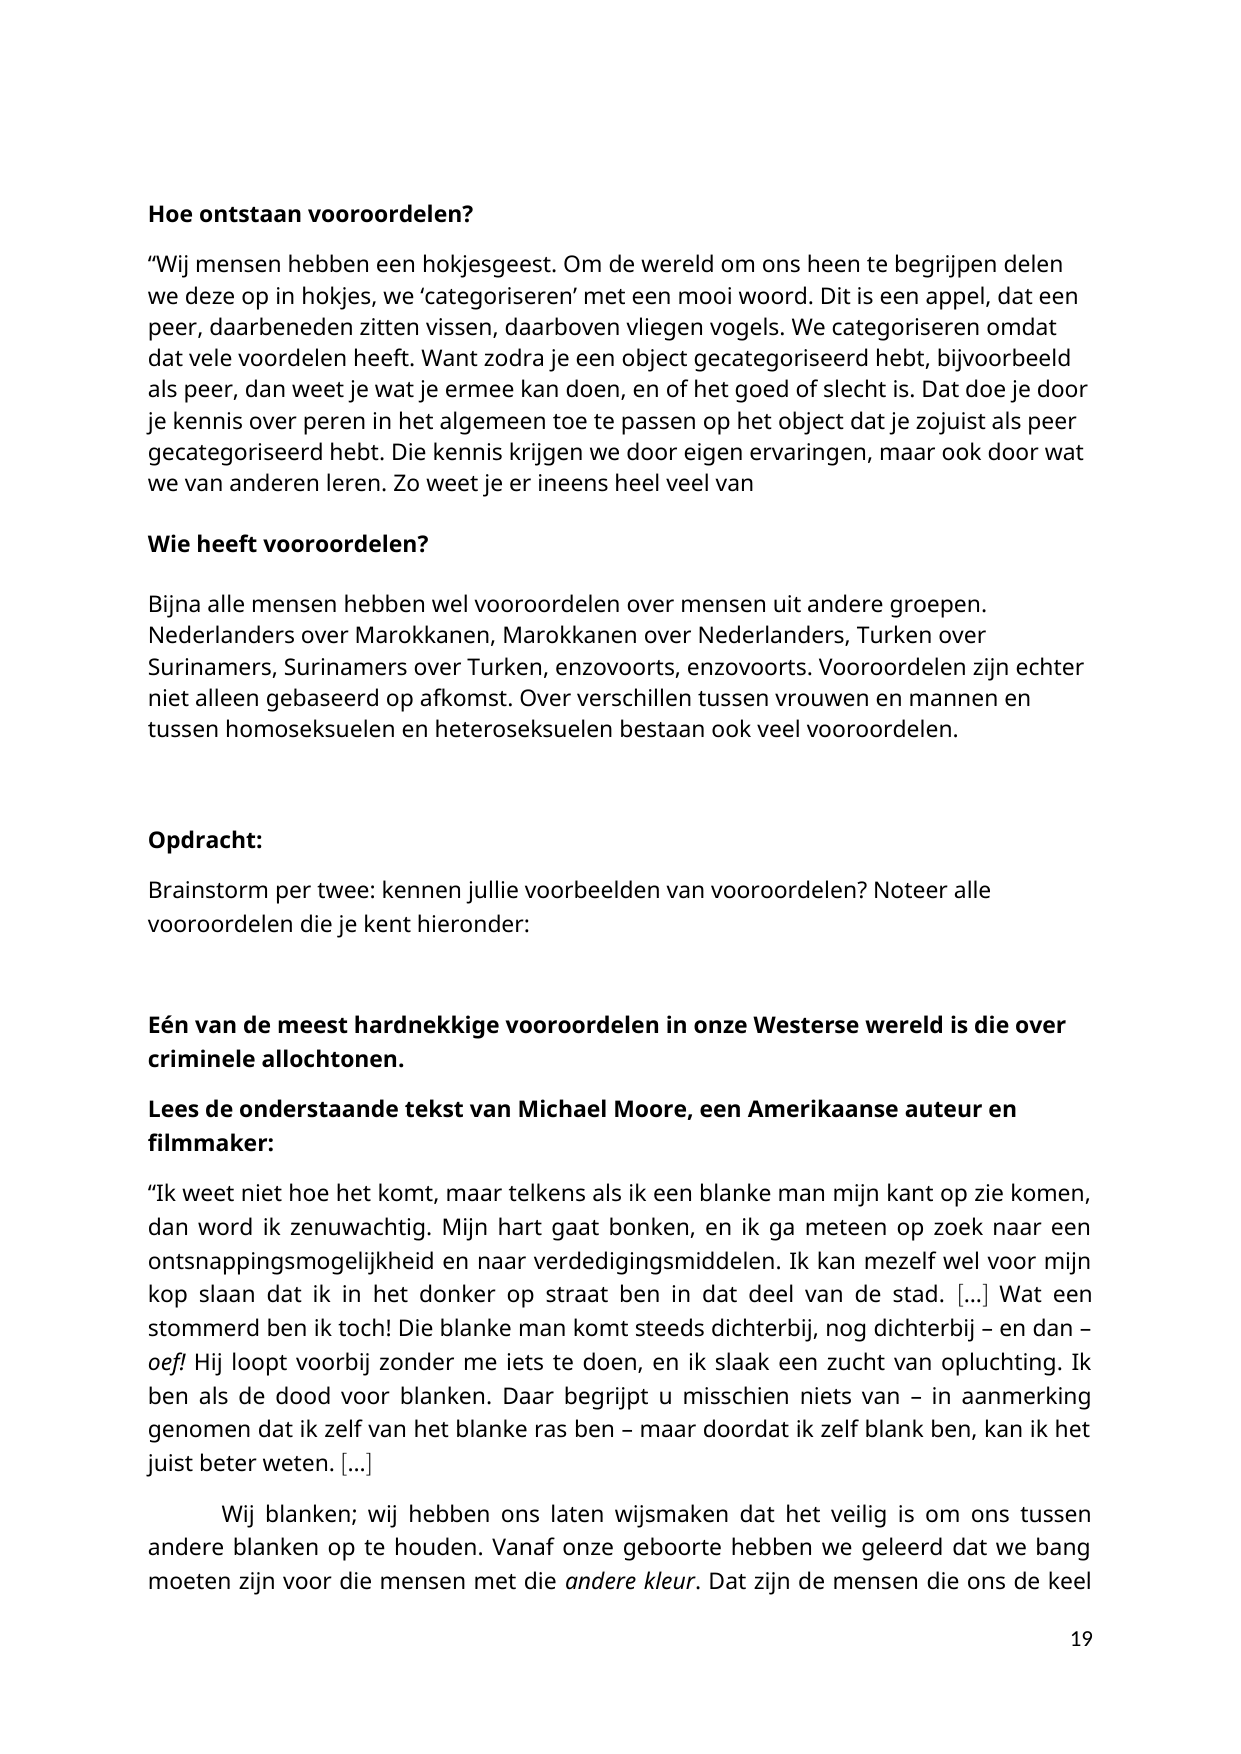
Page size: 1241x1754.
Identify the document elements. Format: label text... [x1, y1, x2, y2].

text Wie heeft vooroordelen? [148, 528, 1093, 559]
text “Wij mensen hebben een hokjesgeest. Om de wereld om ons heen te begrijpen delen we deze op in hokjes, we ‘categoriseren’ met een mooi woord. Dit is een appel, dat een peer, daarbeneden zitten vissen, daarboven vliegen vogels. We categoriseren omdat dat vele voordelen heeft. Want zodra je een object gecategoriseerd hebt, bijvoorbeeld als peer, dan weet je wat je ermee kan doen, en of het goed of slecht is. Dat doe je door je kennis over peren in het algemeen toe te passen op het object dat je zojuist als peer gecategoriseerd hebt. Die kennis krijgen we door eigen ervaringen, maar ook door wat we van anderen leren. Zo weet je er ineens heel veel van [148, 248, 1093, 498]
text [148, 1498, 1093, 1596]
text Opdracht: [148, 824, 1093, 855]
text Hoe ontstaan vooroordelen? [148, 198, 1093, 229]
text Eén van de meest hardnekkige vooroordelen in onze Westerse wereld is die over criminele allochtonen. [148, 1009, 1093, 1074]
text Brainstorm per twee: kennen jullie voorbeelden van vooroordelen? Noteer alle vooroordelen die je kent hieronder: [148, 874, 1093, 939]
text Bijna alle mensen hebben wel vooroordelen over mensen uit andere groepen. Nederlanders over Marokkanen, Marokkanen over Nederlanders, Turken over Surinamers, Surinamers over Turken, enzovoorts, enzovoorts. Vooroordelen zijn echter niet alleen gebaseerd op afkomst. Over verschillen tussen vrouwen en mannen en tussen homoseksuelen en heteroseksuelen bestaan ook veel vooroordelen. [148, 588, 1093, 744]
text “Ik weet niet hoe het komt, maar telkens als ik een blanke man mijn kant op zie komen, dan word ik zenuwachtig. Mijn hart gaat bonken, en ik ga meteen op zoek naar een ontsnappingsmogelijkheid en naar verdedigingsmiddelen. Ik kan mezelf wel voor mijn kop slaan dat ik in het donker op straat ben in dat deel van de stad. … Wat een stommerd ben ik toch! Die blanke man komt steeds dichterbij, nog dichterbij – en dan – oef! Hij loopt voorbij zonder me iets te doen, en ik slaak een zucht van opluchting. Ik ben als de dood voor blanken. Daar begrijpt u misschien niets van – in aanmerking genomen dat ik zelf van het blanke ras ben – maar doordat ik zelf blank ben, kan ik het juist beter weten. … [148, 1177, 1093, 1478]
text Lees de onderstaande tekst van Michael Moore, een Amerikaanse auteur en filmmaker: [148, 1093, 1093, 1158]
